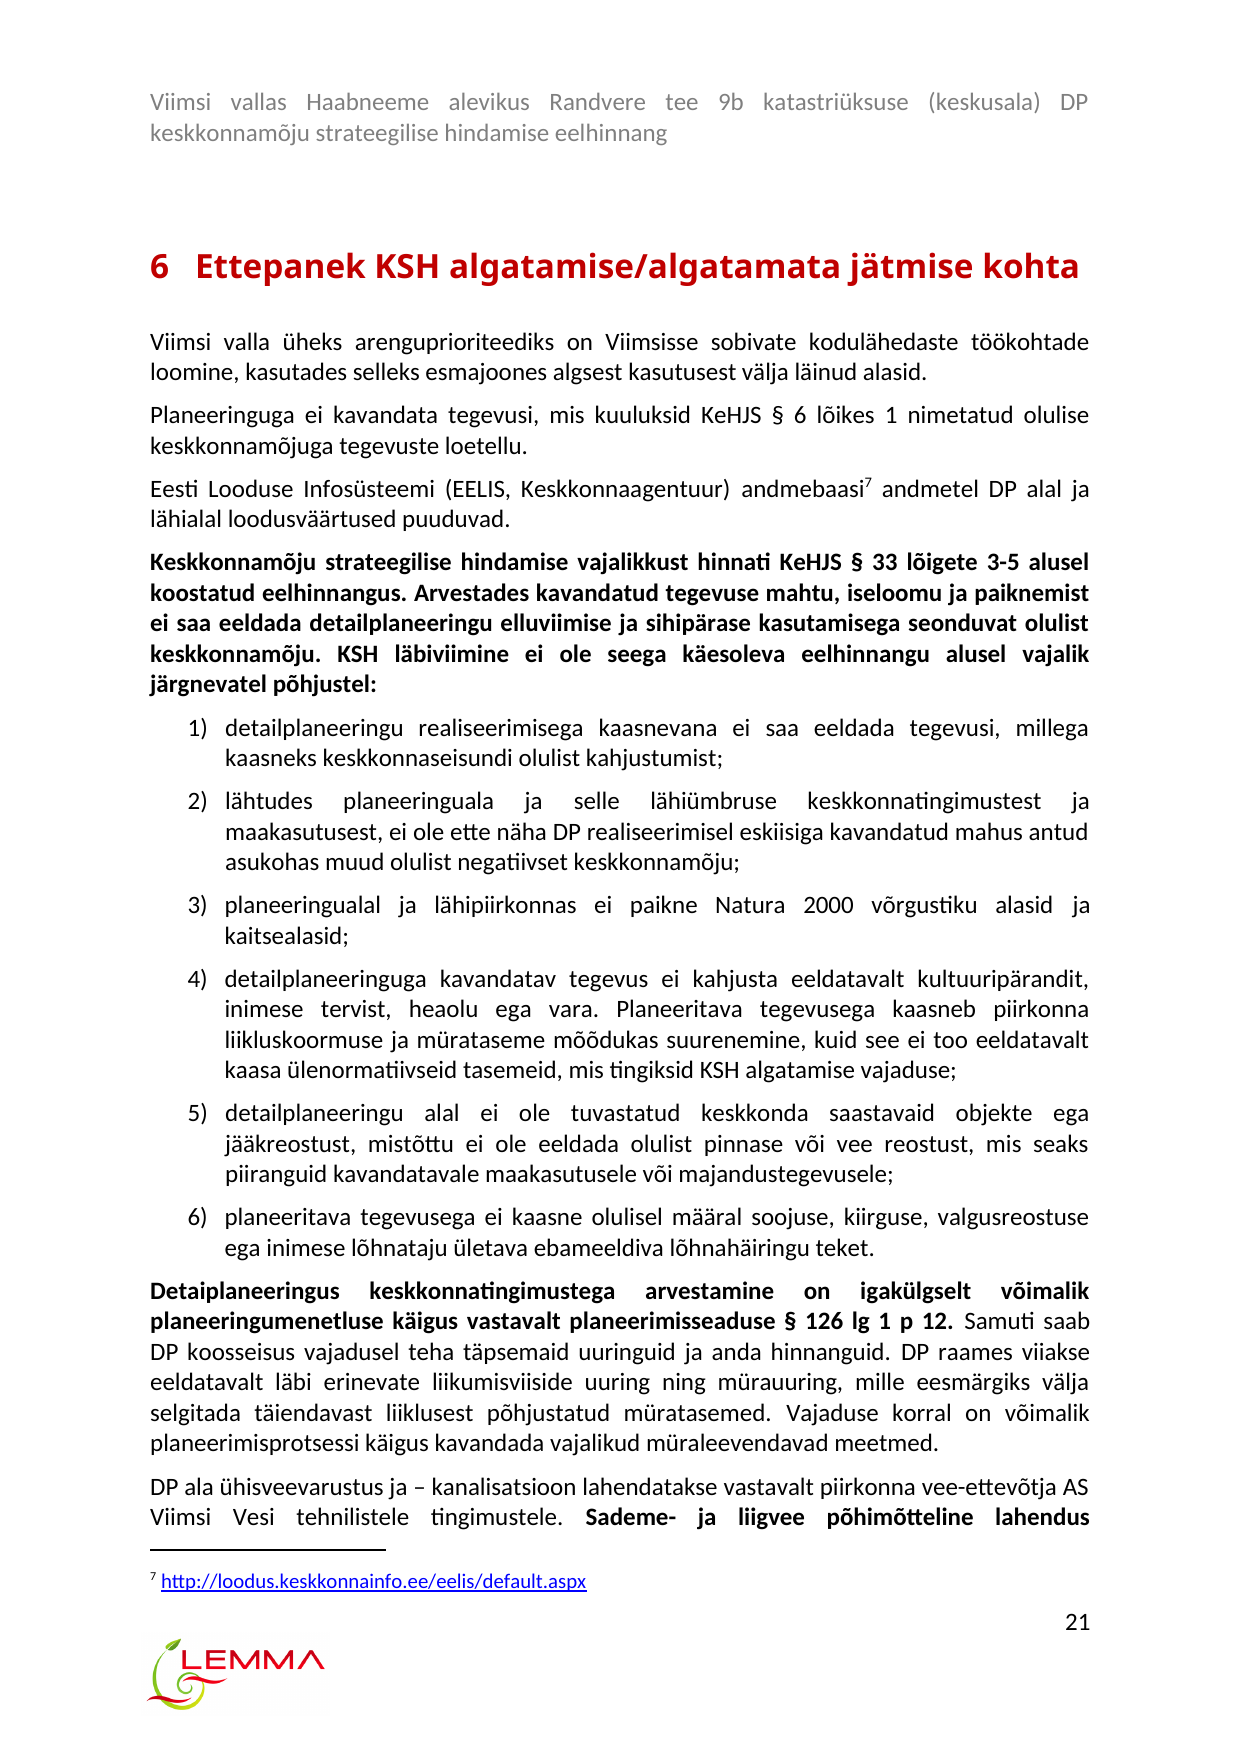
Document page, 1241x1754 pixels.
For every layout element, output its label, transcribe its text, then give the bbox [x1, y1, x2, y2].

subtitle Ettepanek KSH algatamise/algatamata jätmise kohta [150, 243, 1090, 288]
picture [140, 1632, 331, 1716]
list lähtudes planeeringuala ja selle lähiümbruse keskkonnatingimustest ja maakasutusest, ei ole ette näha DP realiseerimisel eskiisiga kavandatud mahus antud asukohas muud olulist negatiivset keskkonnamõju; [187, 785, 1090, 877]
list detailplaneeringu realiseerimisega kaasnevana ei saa eeldada tegevusi, millega kaasneks keskkonnaseisundi olulist kahjustumist; [187, 712, 1090, 773]
text Eesti Looduse Infosüsteemi (EELIS, Keskkonnaagentuur) andmebaasi andmetel DP alal ja lähialal loodusväärtused puuduvad. [150, 473, 1090, 534]
list planeeringualal ja lähipiirkonnas ei paikne Natura 2000 võrgustiku alasid ja kaitsealasid; [187, 889, 1090, 950]
list planeeritava tegevusega ei kaasne olulisel määral soojuse, kiirguse, valgusreostuse ega inimese lõhnataju ületava ebameeldiva lõhnahäiringu teket. [187, 1201, 1090, 1262]
text Keskkonnamõju strateegilise hindamise vajalikkust hinnati KeHJS § 33 lõigete 3-5 alusel koostatud eelhinnangus. Arvestades kavandatud tegevuse mahtu, iseloomu ja paiknemist ei saa eeldada detailplaneeringu elluviimise ja sihipärase kasutamisega seonduvat olulist keskkonnamõju. KSH läbiviimine ei ole seega käesoleva eelhinnangu alusel vajalik järgnevatel põhjustel: [150, 547, 1090, 699]
text Viimsi valla üheks arenguprioriteediks on Viimsisse sobivate kodulähedaste töökohtade loomine, kasutades selleks esmajoones algsest kasutusest välja läinud alasid. [150, 326, 1090, 387]
list detailplaneeringuga kavandatav tegevus ei kahjusta eeldatavalt kultuuripärandit, inimese tervist, heaolu ega vara. Planeeritava tegevusega kaasneb piirkonna liikluskoormuse ja mürataseme mõõdukas suurenemine, kuid see ei too eeldatavalt kaasa ülenormatiivseid tasemeid, mis tingiksid KSH algatamise vajaduse; [187, 963, 1090, 1085]
text Planeeringuga ei kavandata tegevusi, mis kuuluksid KeHJS § 6 lõikes 1 nimetatud olulise keskkonnamõjuga tegevuste loetellu. [150, 399, 1090, 461]
text Detaiplaneeringus keskkonnatingimustega arvestamine on igakülgselt võimalik planeeringumenetluse käigus vastavalt planeerimisseaduse § 126 lg 1 p 12. Samuti saab DP koosseisus vajadusel teha täpsemaid uuringuid ja anda hinnanguid. DP raames viiakse eeldatavalt läbi erinevate liikumisviiside uuring ning mürauuring, mille eesmärgiks välja selgitada täiendavast liiklusest põhjustatud müratasemed. Vajaduse korral on võimalik planeerimisprotsessi käigus kavandada vajalikud müraleevendavad meetmed. [150, 1275, 1090, 1458]
list detailplaneeringu alal ei ole tuvastatud keskkonda saastavaid objekte ega jääkreostust, mistõttu ei ole eeldada olulist pinnase või vee reostust, mis seaks piiranguid kavandatavale maakasutusele või majandustegevusele; [187, 1097, 1090, 1189]
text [150, 1471, 1090, 1532]
